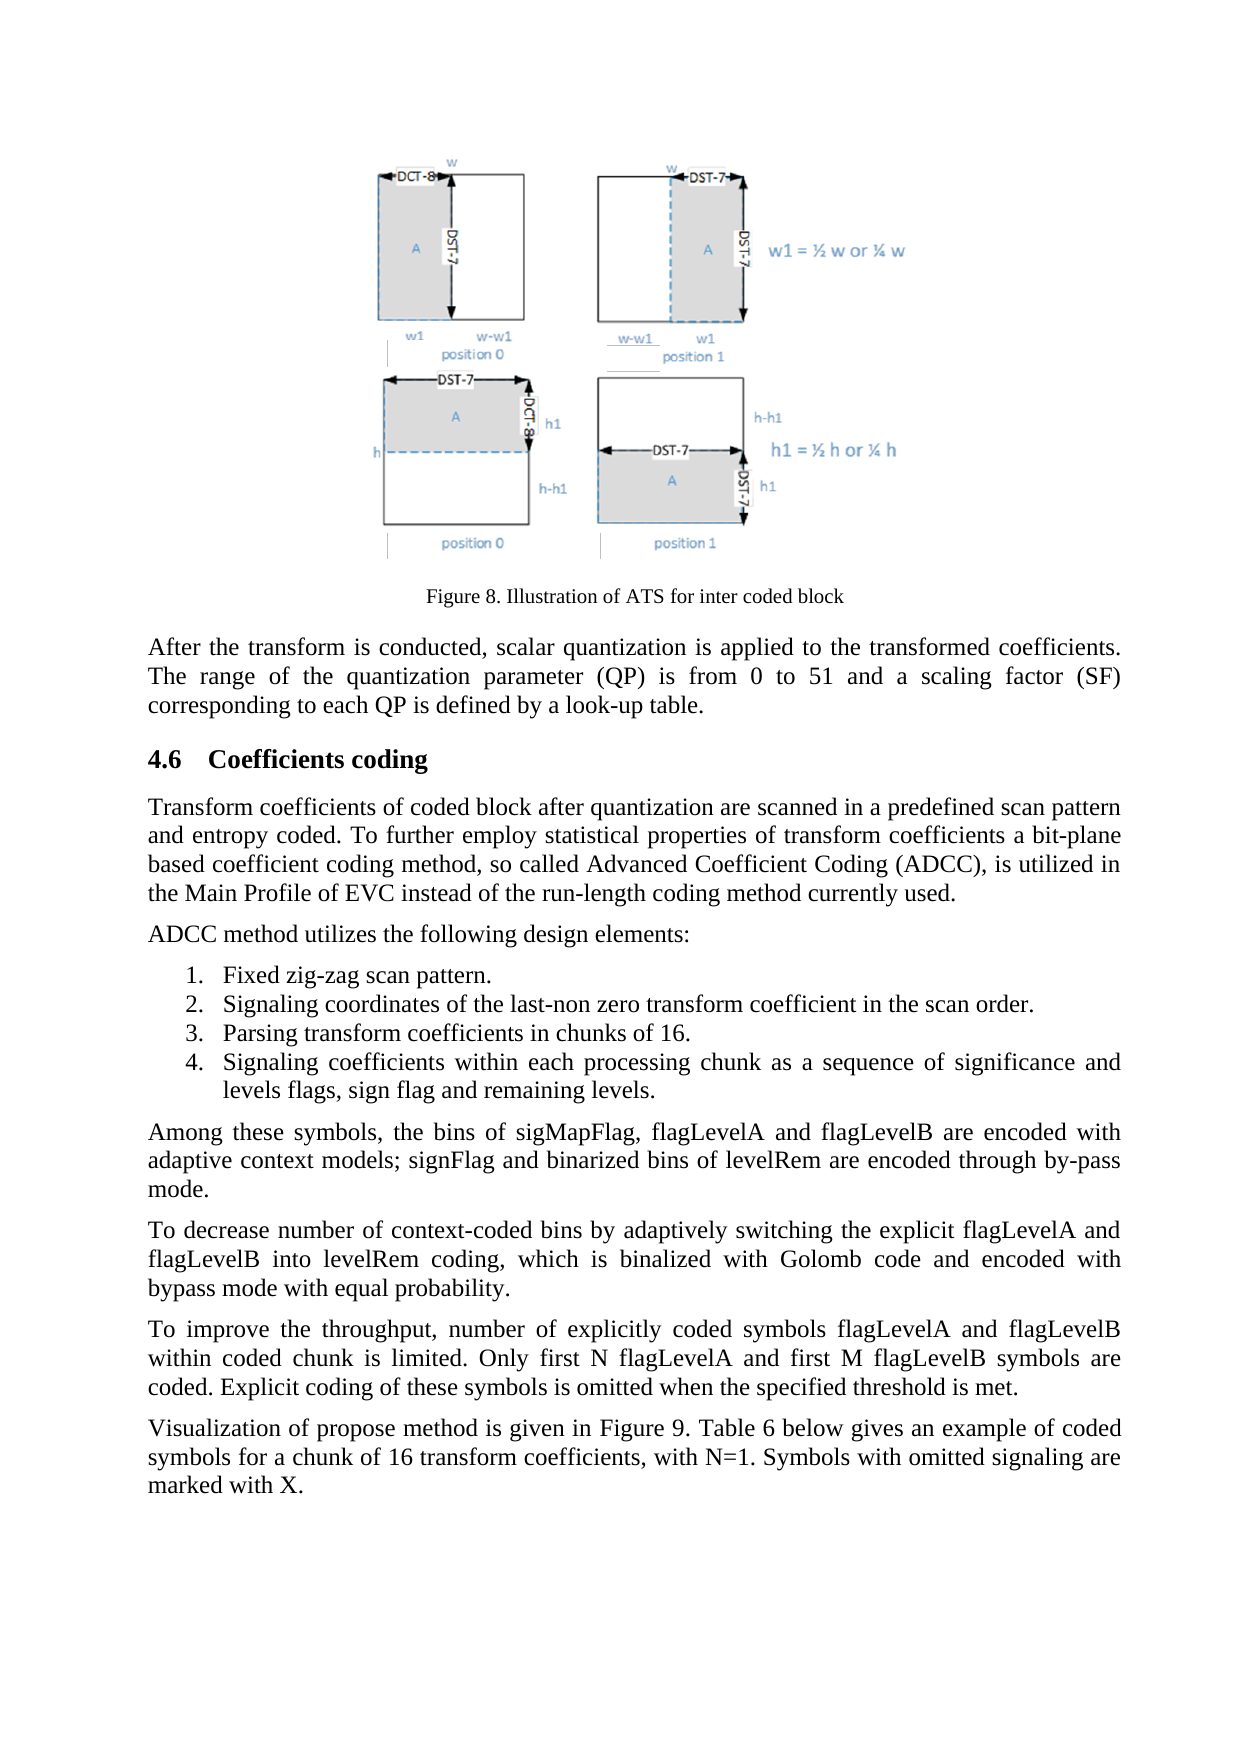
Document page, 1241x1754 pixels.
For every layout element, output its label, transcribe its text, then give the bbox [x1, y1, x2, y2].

text Figure 8. Illustration of ATS for inter coded block [148, 584, 1122, 608]
list Signaling coordinates of the last-non zero transform coefficient in the scan order. [185, 989, 1122, 1018]
list Signaling coefficients within each processing chunk as a sequence of significance and levels flags, sign flag and remaining levels. [185, 1047, 1122, 1104]
text After the transform is conducted, scalar quantization is applied to the transformed coefficients. The range of the quantization parameter (QP) is from 0 to 51 and a scaling factor (SF) corresponding to each QP is defined by a look-up table. [148, 632, 1122, 719]
picture [351, 147, 918, 559]
list Fixed zig-zag scan pattern. [185, 961, 1122, 989]
text To improve the throughput, number of explicitly coded symbols flagLevelA and flagLevelB within coded chunk is limited. Only first N flagLevelA and first M flagLevelB symbols are coded. Explicit coding of these symbols is omitted when the specified threshold is met. [148, 1314, 1122, 1401]
text ADCC method utilizes the following design elements: [148, 919, 1122, 948]
subtitle Coefficients coding [148, 744, 1122, 775]
text Transform coefficients of coded block after quantization are scanned in a predefined scan pattern and entropy coded. To further employ statistical properties of transform coefficients a bit-plane based coefficient coding method, so called Advanced Coefficient Coding (ADCC), is utilized in the Main Profile of EVC instead of the run-length coding method currently used. [148, 792, 1122, 907]
text Visualization of propose method is given in Figure 9. Table 6 below gives an example of coded symbols for a chunk of 16 transform coefficients, with N=1. Symbols with omitted signaling are marked with X. [148, 1413, 1122, 1499]
list Parsing transform coefficients in chunks of 16. [185, 1018, 1122, 1047]
text To decrease number of context-coded bins by adaptively switching the explicit flagLevelA and flagLevelB into levelRem coding, which is binalized with Golomb code and encoded with bypass mode with equal probability. [148, 1216, 1122, 1302]
text Among these symbols, the bins of sigMapFlag, flagLevelA and flagLevelB are encoded with adaptive context models; signFlag and binarized bins of levelRem are encoded through by-pass mode. [148, 1117, 1122, 1203]
